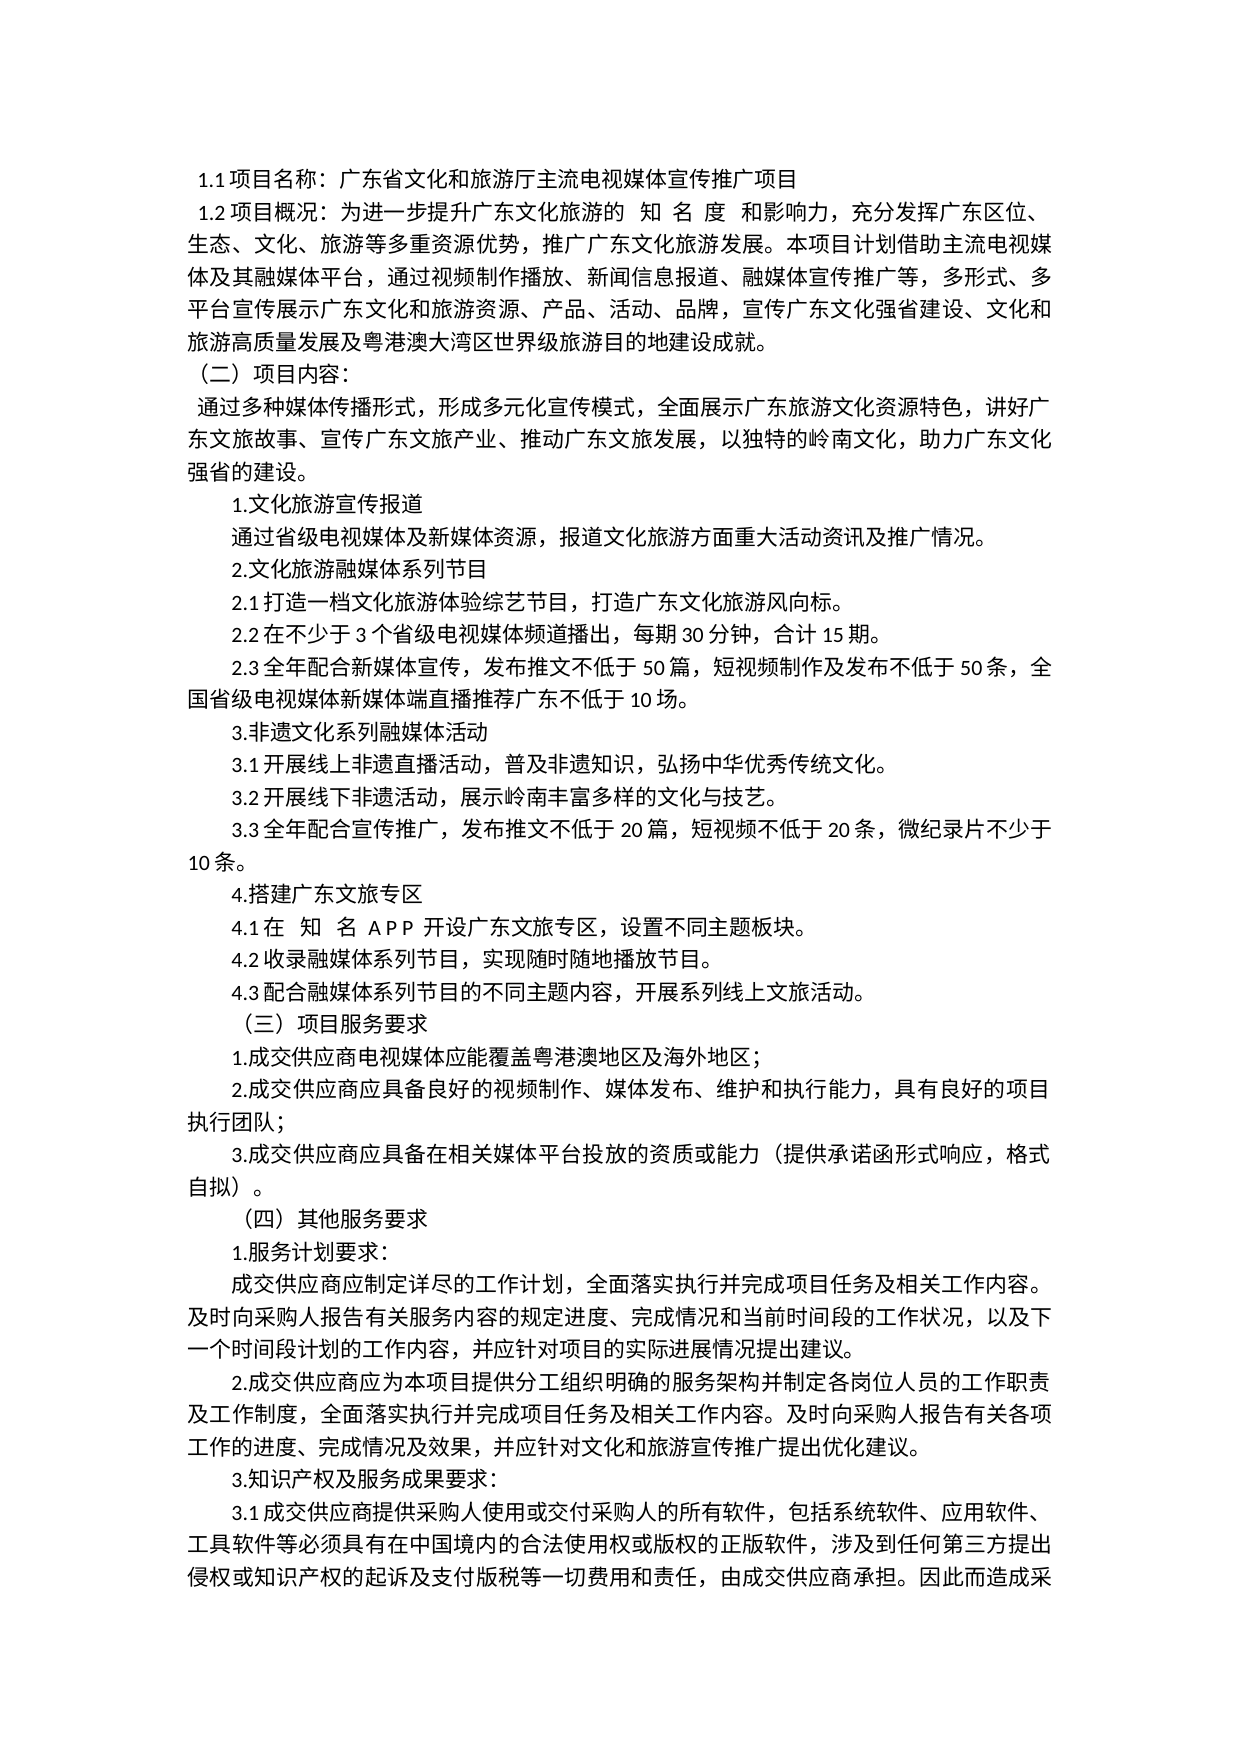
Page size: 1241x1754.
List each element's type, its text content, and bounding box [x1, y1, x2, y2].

text 3.3全年配合宣传推广，发布推文不低于20篇，短视频不低于20条，微纪录片不少于10条。 [187, 812, 1053, 877]
text 3.1开展线上非遗直播活动，普及非遗知识，弘扬中华优秀传统文化。 [187, 747, 1053, 779]
text 3.成交供应商应具备在相关媒体平台投放的资质或能力（提供承诺函形式响应，格式自拟）。 [187, 1137, 1053, 1202]
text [187, 162, 1053, 487]
text 成交供应商应制定详尽的工作计划，全面落实执行并完成项目任务及相关工作内容。及时向采购人报告有关服务内容的规定进度、完成情况和当前时间段的工作状况，以及下一个时间段计划的工作内容，并应针对项目的实际进展情况提出建议。 [187, 1267, 1053, 1364]
text 2.文化旅游融媒体系列节目 [187, 552, 1053, 584]
text 通过省级电视媒体及新媒体资源，报道文化旅游方面重大活动资讯及推广情况。 [187, 519, 1053, 552]
text 1.文化旅游宣传报道 [187, 487, 1053, 519]
text 3.非遗文化系列融媒体活动 [187, 714, 1053, 747]
text 2.成交供应商应为本项目提供分工组织明确的服务架构并制定各岗位人员的工作职责及工作制度，全面落实执行并完成项目任务及相关工作内容。及时向采购人报告有关各项工作的进度、完成情况及效果，并应针对文化和旅游宣传推广提出优化建议。 [187, 1364, 1053, 1462]
text 3.知识产权及服务成果要求： [187, 1462, 1053, 1494]
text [187, 1494, 1053, 1592]
text 3.2开展线下非遗活动，展示岭南丰富多样的文化与技艺。 [187, 779, 1053, 812]
text 1.服务计划要求： [187, 1234, 1053, 1267]
text （三）项目服务要求 [187, 1007, 1053, 1039]
text 2.成交供应商应具备良好的视频制作、媒体发布、维护和执行能力，具有良好的项目执行团队； [187, 1072, 1053, 1137]
text 4.1在 知 名 A P P 开设广东文旅专区，设置不同主题板块。 [187, 909, 1053, 942]
text 2.1打造一档文化旅游体验综艺节目，打造广东文化旅游风向标。 [187, 584, 1053, 617]
text 2.2在不少于3个省级电视媒体频道播出，每期30分钟，合计15期。 [187, 617, 1053, 649]
text 1.成交供应商电视媒体应能覆盖粤港澳地区及海外地区； [187, 1039, 1053, 1072]
text 4.2收录融媒体系列节目，实现随时随地播放节目。 [187, 942, 1053, 974]
text （四）其他服务要求 [187, 1202, 1053, 1234]
text 4.3配合融媒体系列节目的不同主题内容，开展系列线上文旅活动。 [187, 974, 1053, 1007]
text 4.搭建广东文旅专区 [187, 877, 1053, 909]
text 2.3全年配合新媒体宣传，发布推文不低于50篇，短视频制作及发布不低于50条，全国省级电视媒体新媒体端直播推荐广东不低于10场。 [187, 649, 1053, 714]
